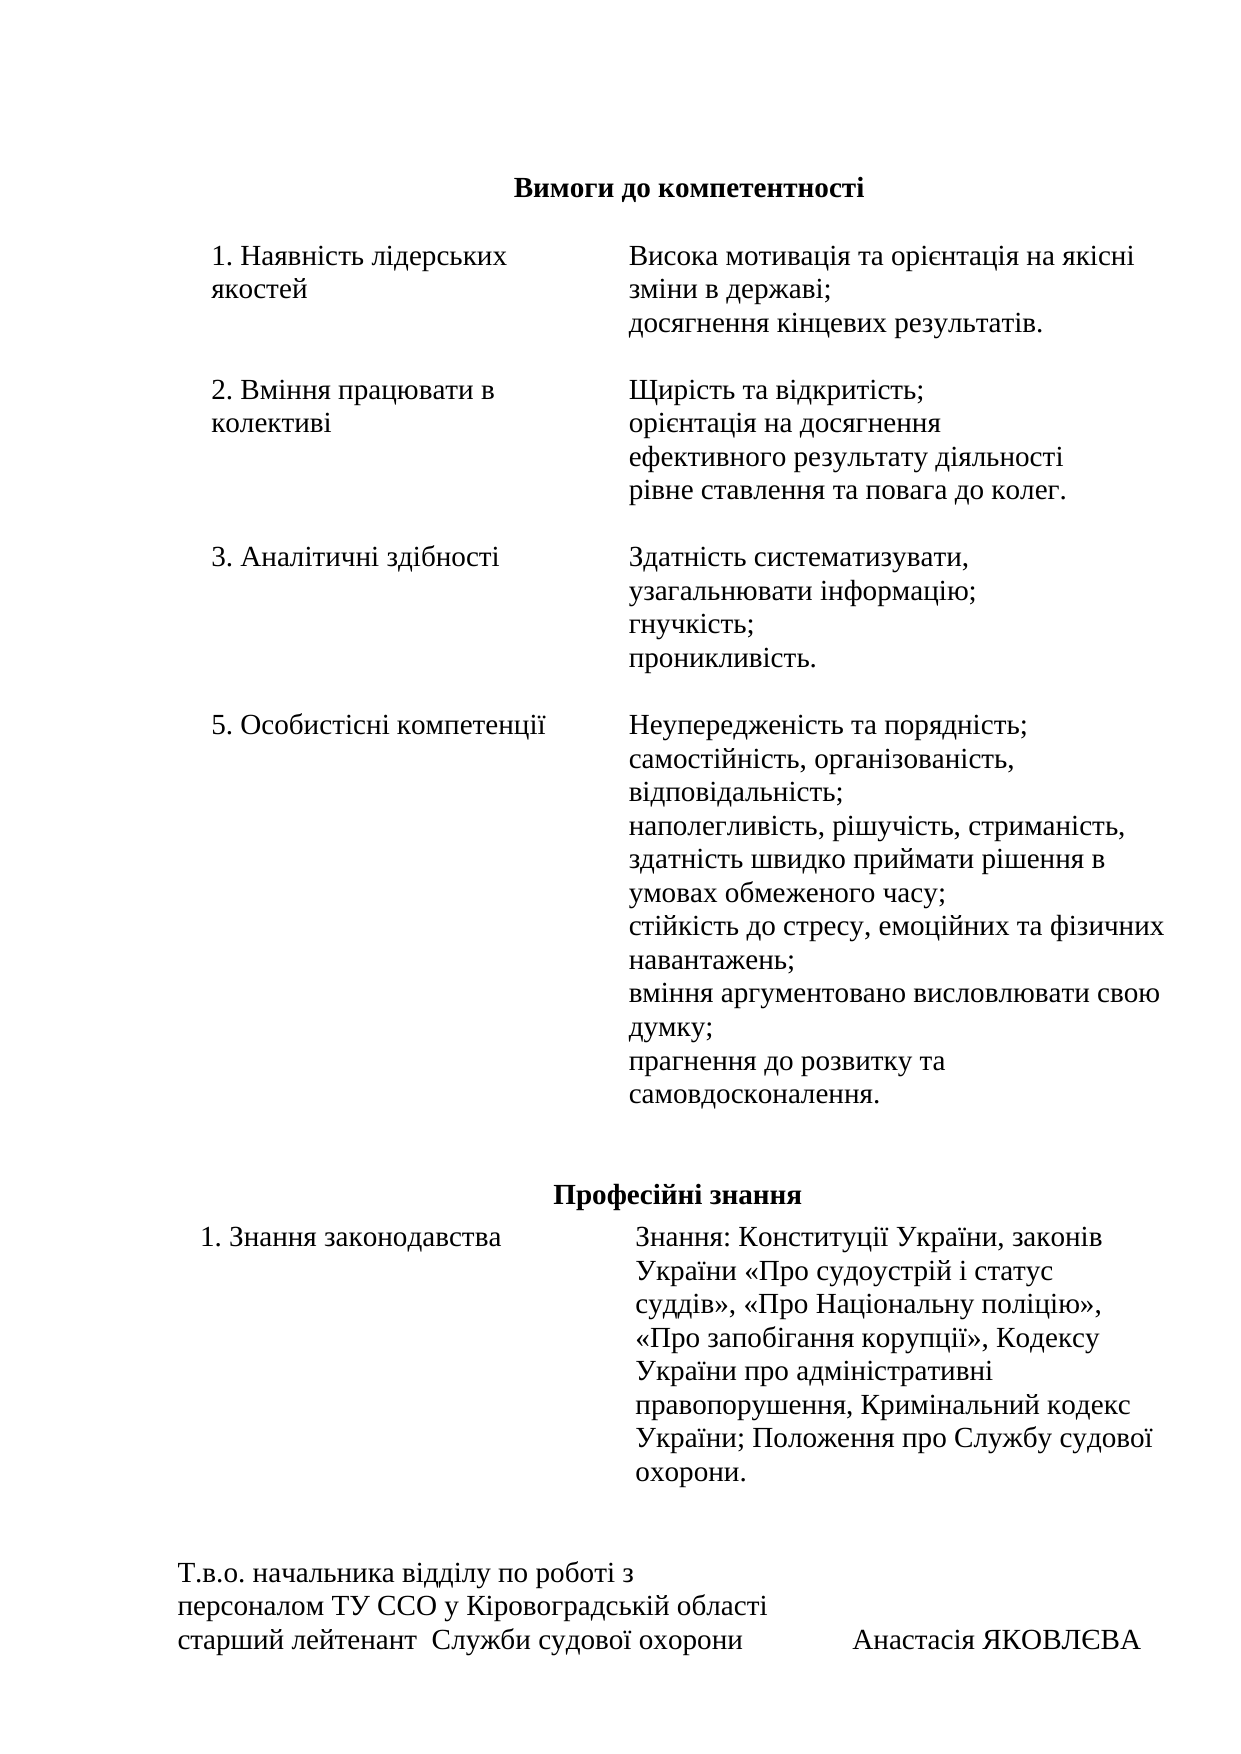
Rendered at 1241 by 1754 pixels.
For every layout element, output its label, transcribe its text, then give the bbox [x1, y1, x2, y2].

text персоналом ТУ ССО у Кіровоградській області [177, 1588, 1152, 1622]
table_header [177, 104, 1181, 1521]
text Т.в.о. начальника відділу по роботі з [177, 1555, 1152, 1588]
text старший лейтенант Служби судової охорони Анастасія ЯКОВЛЄВА [177, 1622, 1152, 1655]
